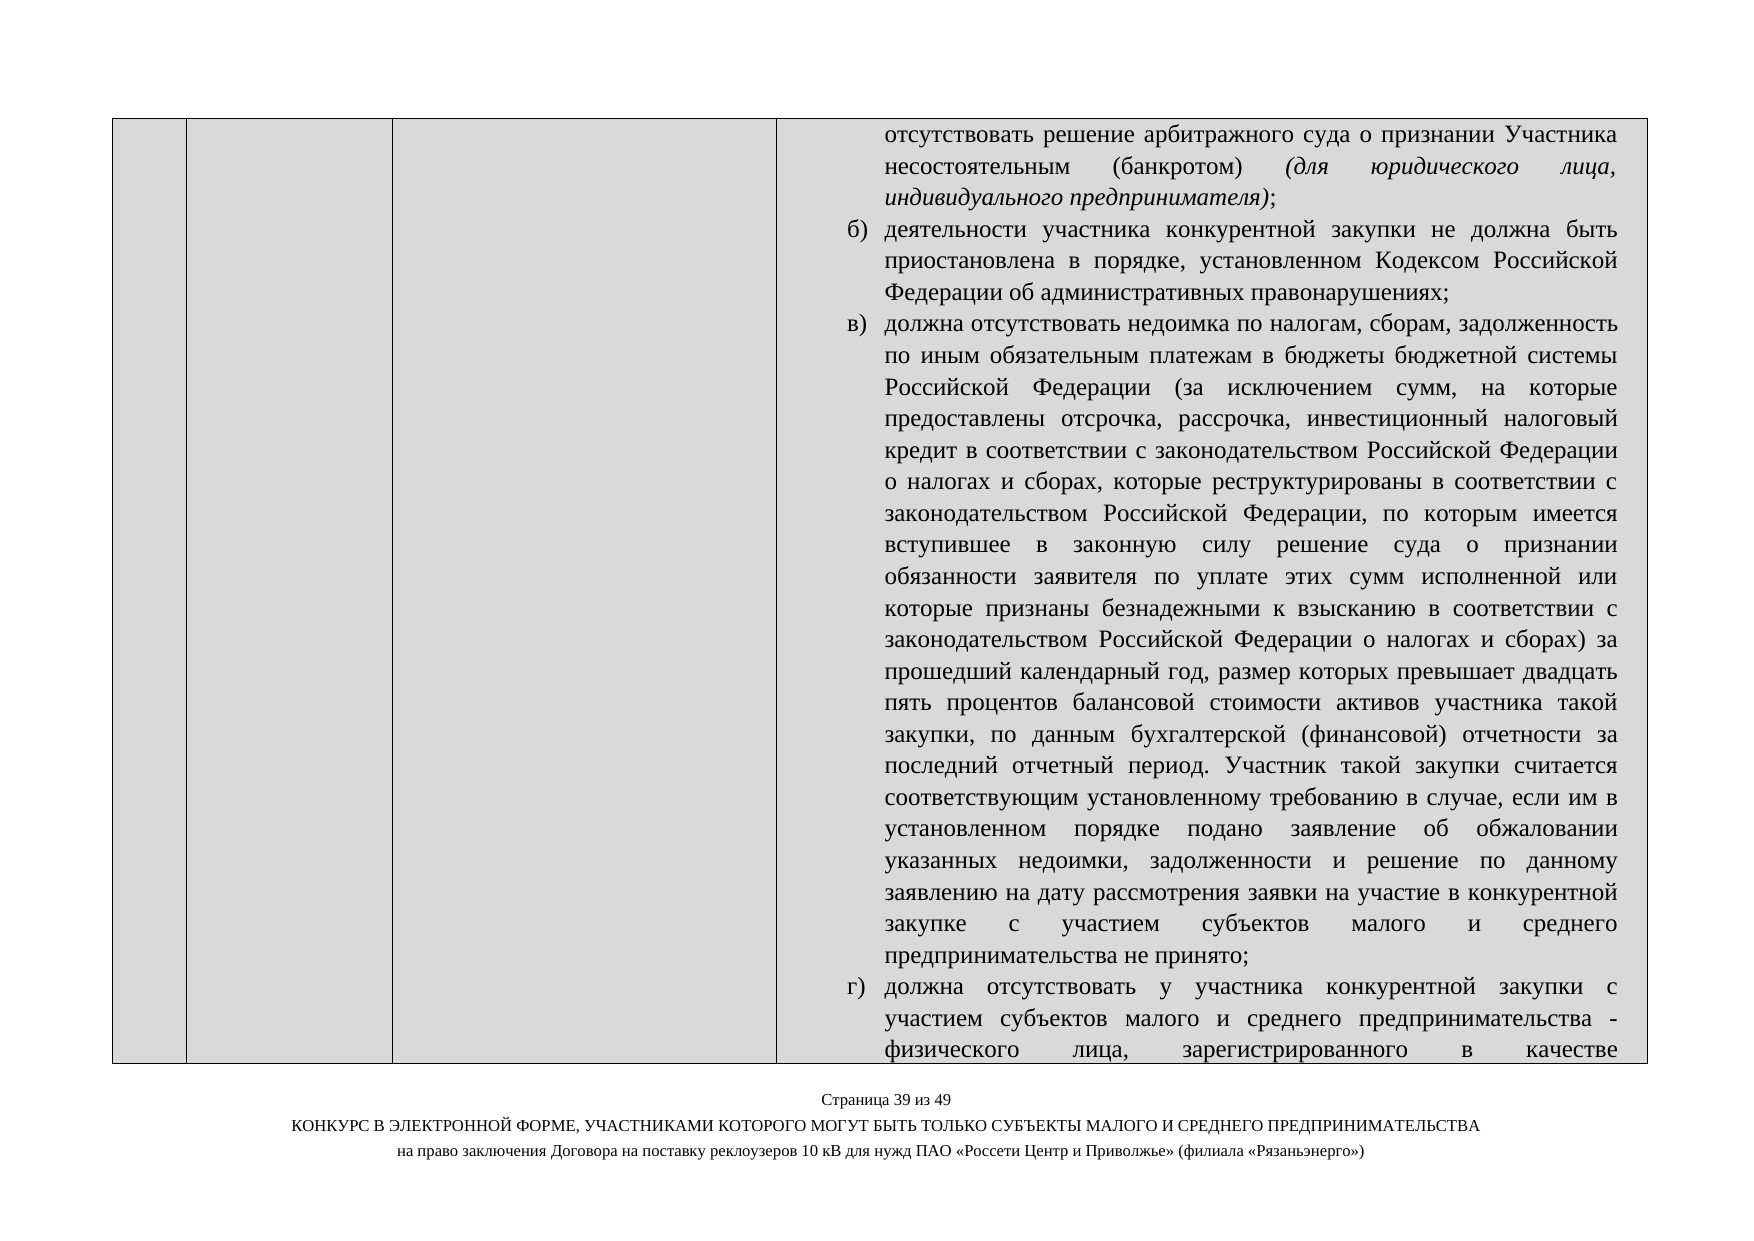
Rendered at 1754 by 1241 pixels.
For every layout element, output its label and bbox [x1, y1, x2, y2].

table_cell [393, 119, 776, 1063]
table_cell [113, 119, 186, 1063]
table_cell [187, 119, 392, 1063]
table_cell [777, 119, 1647, 1063]
